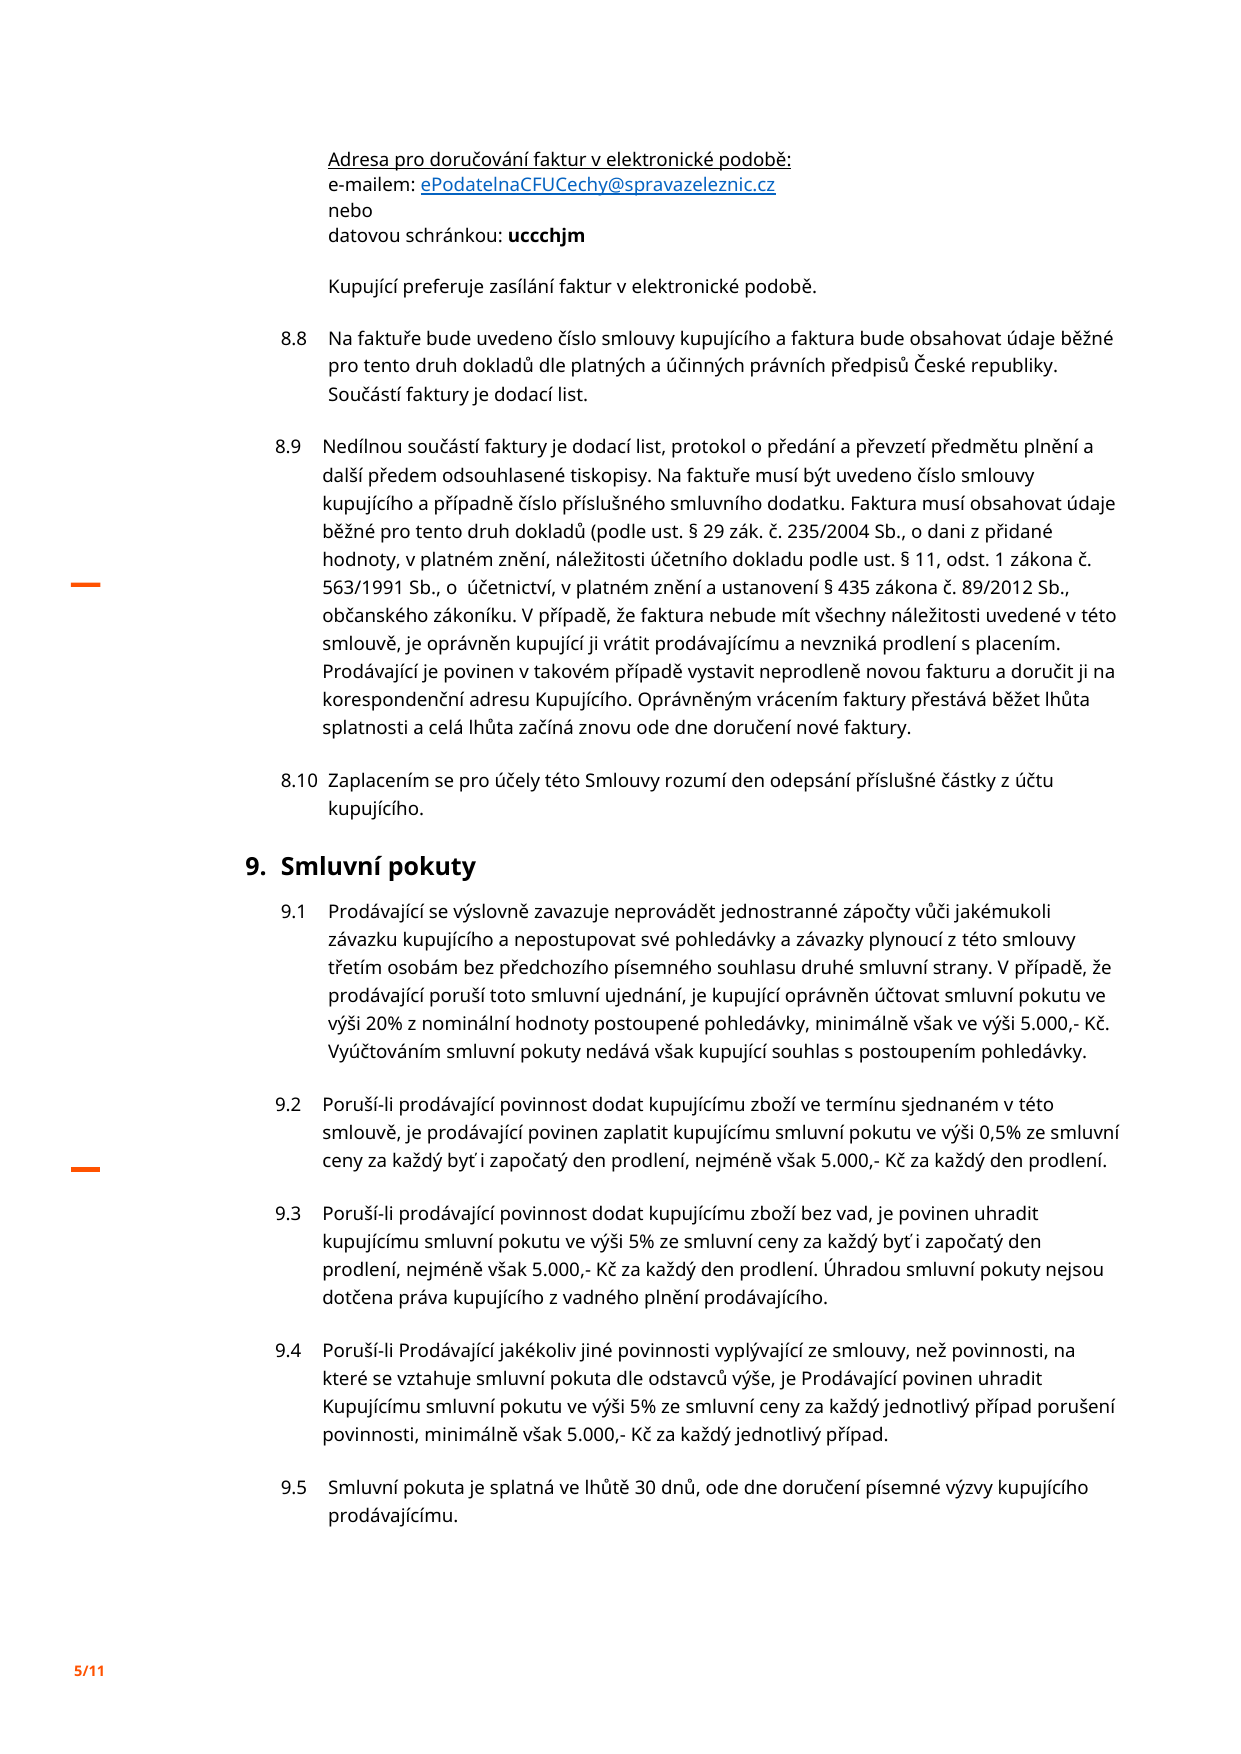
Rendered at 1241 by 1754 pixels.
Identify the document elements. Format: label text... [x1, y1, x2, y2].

list Poruší-li prodávající povinnost dodat kupujícímu zboží ve termínu sjednaném v této smlouvě, je prodávající povinen zaplatit kupujícímu smluvní pokutu ve výši 0,5% ze smluvní ceny za každý byť i započatý den prodlení, nejméně však 5.000,- Kč za každý den prodlení. [275, 1091, 1122, 1173]
list Zaplacením se pro účely této Smlouvy rozumí den odepsání příslušné částky z účtu kupujícího. [281, 767, 1122, 821]
text Kupující preferuje zasílání faktur v elektronické podobě. [298, 274, 1122, 299]
text e-mailem: ePodatelnaCFUCechy@spravazeleznic.cz [298, 172, 1122, 197]
text nebo [298, 197, 1122, 223]
text datovou schránkou: uccchjm [298, 223, 1122, 248]
list Smluvní pokuta je splatná ve lhůtě 30 dnů, ode dne doručení písemné výzvy kupujícího prodávajícímu. [281, 1474, 1122, 1528]
list Nedílnou součástí faktury je dodací list, protokol o předání a převzetí předmětu plnění a další předem odsouhlasené tiskopisy. Na faktuře musí být uvedeno číslo smlouvy kupujícího a případně číslo příslušného smluvního dodatku. Faktura musí obsahovat údaje běžné pro tento druh dokladů (podle ust. § 29 zák. č. 235/2004 Sb., o dani z přidané hodnoty, v platném znění, náležitosti účetního dokladu podle ust. § 11, odst. 1 zákona č. 563/1991 Sb., o účetnictví, v platném znění a ustanovení § 435 zákona č. 89/2012 Sb., občanského zákoníku. V případě, že faktura nebude mít všechny náležitosti uvedené v této smlouvě, je oprávněn kupující ji vrátit prodávajícímu a nevzniká prodlení s placením. Prodávající je povinen v takovém případě vystavit neprodleně novou fakturu a doručit ji na korespondenční adresu Kupujícího. Oprávněným vrácením faktury přestává běžet lhůta splatnosti a celá lhůta začíná znovu ode dne doručení nové faktury. [275, 434, 1122, 739]
list Na faktuře bude uvedeno číslo smlouvy kupujícího a faktura bude obsahovat údaje běžné pro tento druh dokladů dle platných a účinných právních předpisů České republiky. Součástí faktury je dodací list. [281, 325, 1122, 406]
list Prodávající se výslovně zavazuje neprovádět jednostranné zápočty vůči jakémukoli závazku kupujícího a nepostupovat své pohledávky a závazky plynoucí z této smlouvy třetím osobám bez předchozího písemného souhlasu druhé smluvní strany. V případě, že prodávající poruší toto smluvní ujednání, je kupující oprávněn účtovat smluvní pokutu ve výši 20% z nominální hodnoty postoupené pohledávky, minimálně však ve výši 5.000,- Kč. Vyúčtováním smluvní pokuty nedává však kupující souhlas s postoupením pohledávky. [281, 898, 1122, 1064]
list Poruší-li prodávající povinnost dodat kupujícímu zboží bez vad, je povinen uhradit kupujícímu smluvní pokutu ve výši 5% ze smluvní ceny za každý byť i započatý den prodlení, nejméně však 5.000,- Kč za každý den prodlení. Úhradou smluvní pokuty nejsou dotčena práva kupujícího z vadného plnění prodávajícího. [275, 1200, 1122, 1310]
list Poruší-li Prodávající jakékoliv jiné povinnosti vyplývající ze smlouvy, než povinnosti, na které se vztahuje smluvní pokuta dle odstavců výše, je Prodávající povinen uhradit Kupujícímu smluvní pokutu ve výši 5% ze smluvní ceny za každý jednotlivý případ porušení povinnosti, minimálně však 5.000,- Kč za každý jednotlivý případ. [275, 1337, 1122, 1447]
text Adresa pro doručování faktur v elektronické podobě: [298, 146, 1122, 172]
list Smluvní pokuty [245, 848, 1122, 882]
